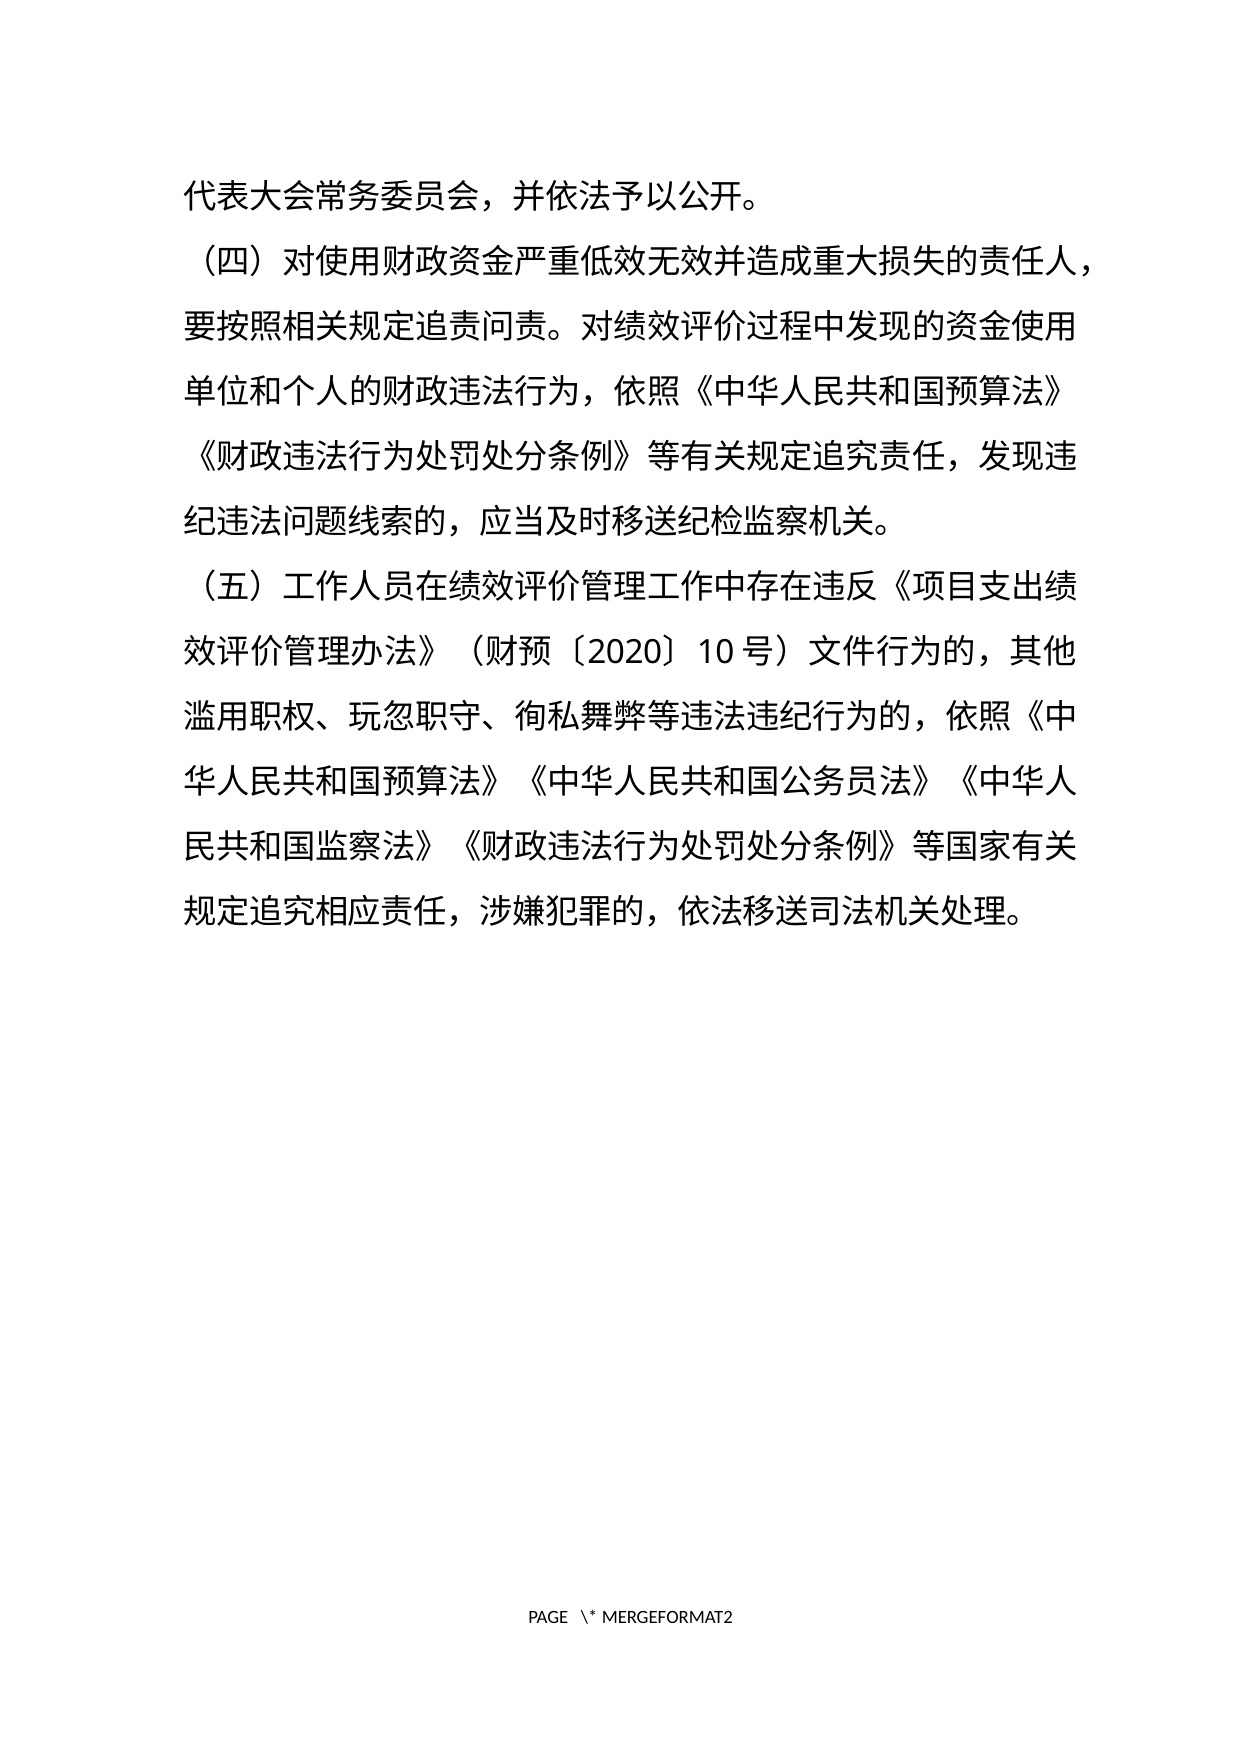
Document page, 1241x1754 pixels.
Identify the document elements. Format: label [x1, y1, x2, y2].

text [183, 162, 1078, 942]
